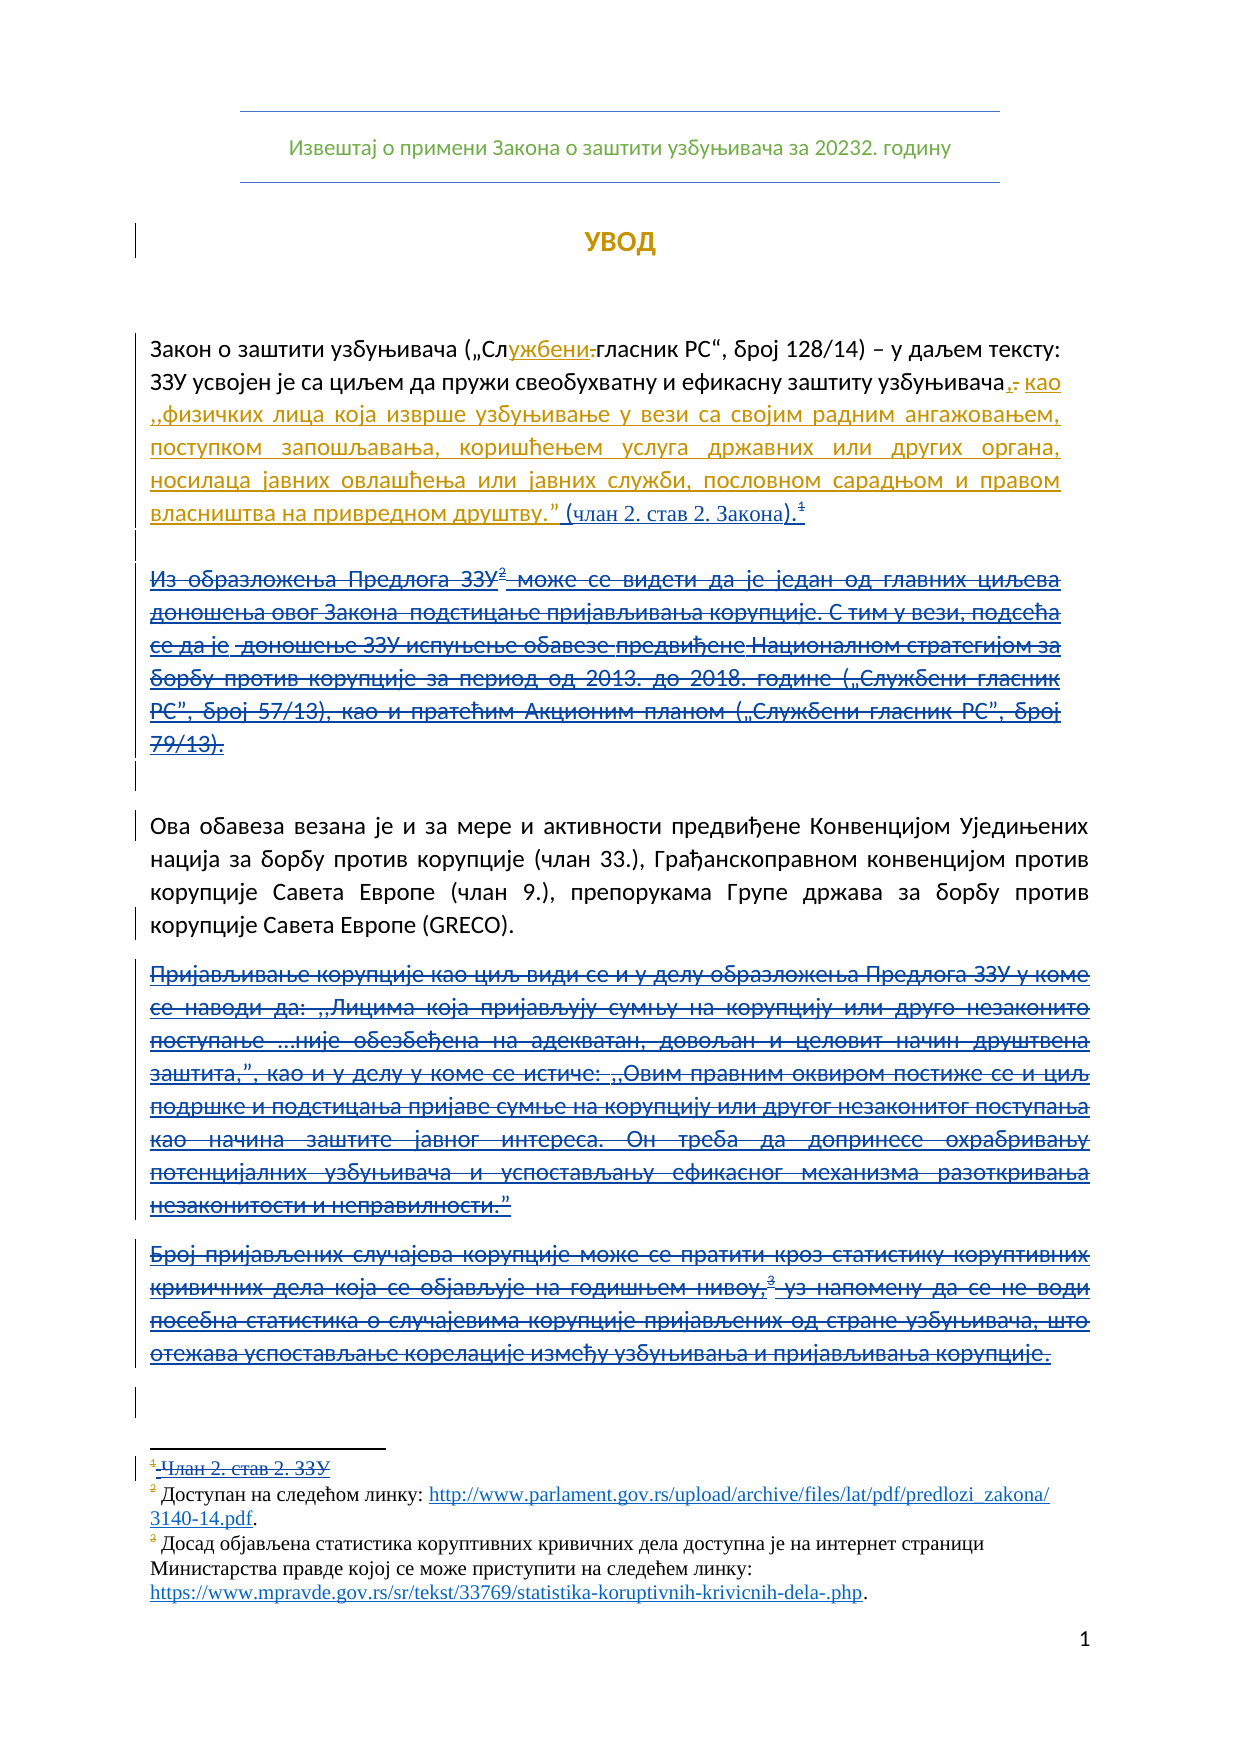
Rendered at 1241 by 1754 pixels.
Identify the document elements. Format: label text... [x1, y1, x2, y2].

text Закон о заштити узбуњивача („Слгласник РС“, број 128/14) – у даљем тексту: ЗЗУ усвојен је са циљем да пружи свеобухватну и ефикасну заштиту узбуњивача [150, 333, 1061, 425]
text УВОД [150, 223, 1090, 258]
text Закон о заштити узбуњивача („Слгласник РС“, број 128/14) – у даљем тексту: ЗЗУ усвојен је са циљем да пружи свеобухватну и ефикасну заштиту узбуњивача [150, 426, 1061, 458]
text Закон о заштити узбуњивача („Слгласник РС“, број 128/14) – у даљем тексту: ЗЗУ усвојен је са циљем да пружи свеобухватну и ефикасну заштиту узбуњивача [150, 459, 1061, 490]
text Закон о заштити узбуњивача („Слгласник РС“, број 128/14) – у даљем тексту: ЗЗУ усвојен је са циљем да пружи свеобухватну и ефикасну заштиту узбуњивача [150, 492, 1061, 528]
text Ова обавеза везана је и за мере и активности предвиђене Конвенцијом Уједињених нација за борбу против корупције (члан 33.), Грађанскоправном конвенцијом против корупције Савета Европе (члан 9.), препорукама Групе држава за борбу против корупције Савета Европе (GRECO). [150, 810, 1090, 939]
